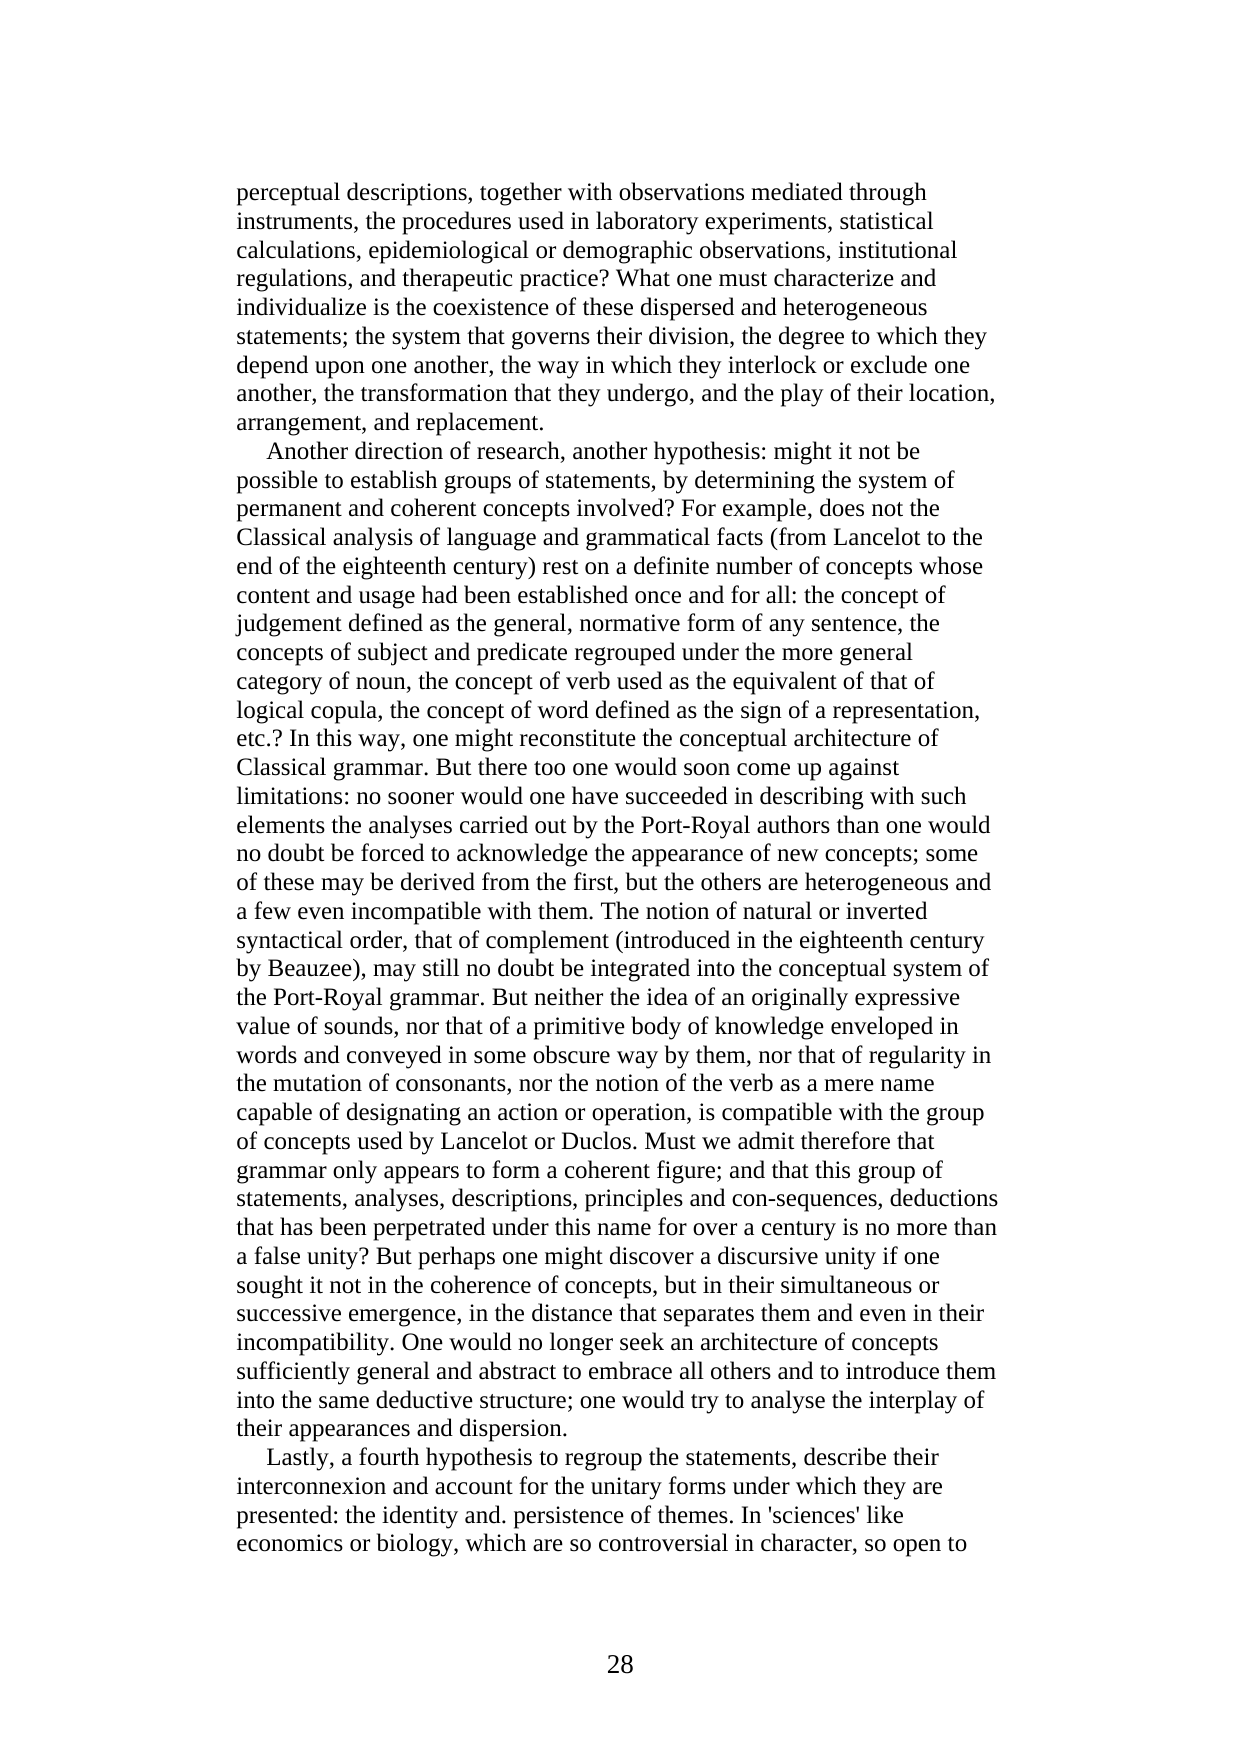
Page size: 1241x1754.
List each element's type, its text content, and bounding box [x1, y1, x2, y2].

text Another direction of research, another hypothesis: might it not be possible to establish groups of statements, by determining the system of permanent and coherent concepts involved? For example, does not the Classical analysis of language and grammatical facts (from Lancelot to the end of the eighteenth century) rest on a definite number of concepts whose content and usage had been established once and for all: the concept of judgement defined as the general, normative form of any sentence, the concepts of subject and predicate regrouped under the more general category of noun, the concept of verb used as the equivalent of that of logical copula, the concept of word defined as the sign of a representation, etc.? In this way, one might reconstitute the conceptual architecture of Classical grammar. But there too one would soon come up against limitations: no sooner would one have succeeded in describ­ing with such elements the analyses carried out by the Port-Royal authors than one would no doubt be forced to acknowledge the appearance of new concepts; some of these may be derived from the first, but the others are heterogeneous and a few even incompatible with them. The notion of natural or inverted syntactical order, that of complement (introduced in the eighteenth century by Beauzee), may still no doubt be integrated into the conceptual system of the Port-Royal grammar. But neither the idea of an originally expressive value of sounds, nor that of a primitive body of knowledge enveloped in words and conveyed in some obscure way by them, nor that of regularity in the mutation of consonants, nor the notion of the verb as a mere name capable of designating an action or operation, is compatible with the group of concepts used by Lancelot or Duclos. Must we admit therefore that grammar only appears to form a coherent figure; and that this group of statements, analyses, descriptions, principles and con-sequences, deductions that has been perpetrated under this name for over a century is no more than a false unity? But perhaps one might discover a discursive unity if one sought it not in the coherence of concepts, but in their simultaneous or successive emergence, in the distance that separates them and even in their incompatibility. One would no longer seek an architecture of concepts sufficiently general and abstract to embrace all others and to introduce them into the same deductive structure; one would try to analyse the interplay of their appearances and dispersion. [236, 436, 1004, 1442]
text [236, 1442, 1004, 1557]
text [236, 177, 1004, 436]
